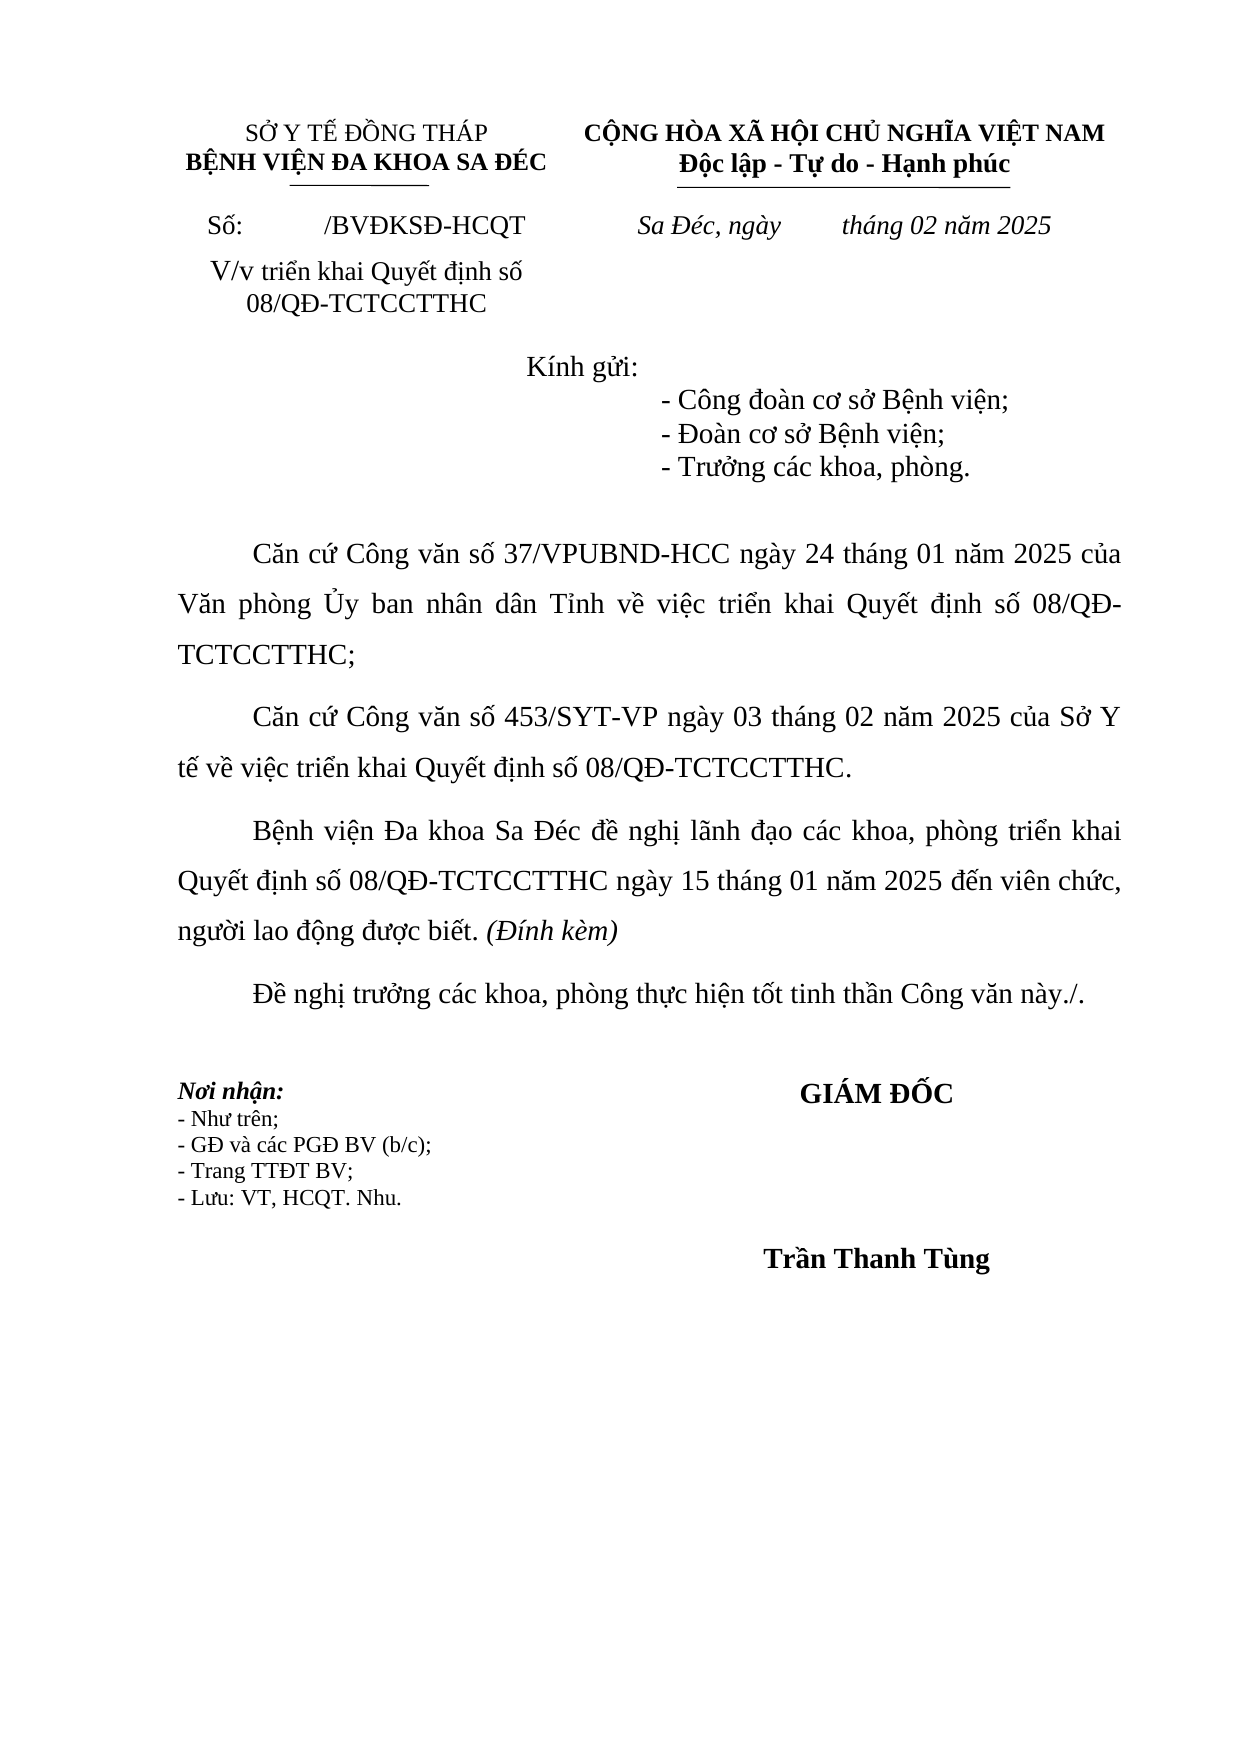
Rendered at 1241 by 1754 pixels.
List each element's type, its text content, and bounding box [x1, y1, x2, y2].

table_header GIÁM ĐỐC Trần Thanh Tùng [620, 1076, 1133, 1275]
text Căn cứ Công văn số 453/SYT-VP ngày 03 tháng 02 năm 2025 của Sở Y tế về việc triển khai Quyết định số 08/QĐ-TCTCCTTHC. [177, 699, 1122, 783]
text Bệnh viện Đa khoa Sa Đéc đề nghị lãnh đạo các khoa, phòng triển khai Quyết định số 08/QĐ-TCTCCTTHC ngày 15 tháng 01 năm 2025 đến viên chức, người lao động được biết. (Đính kèm) [177, 813, 1122, 947]
table_header SỞ Y TẾ ĐỒNG THÁP BỆNH VIỆN ĐA KHOA SA ĐÉC [171, 118, 561, 191]
table_cell Sa Đéc, ngày tháng 02 năm 2025 [561, 191, 1128, 349]
text Đề nghị trưởng các khoa, phòng thực hiện tốt tinh thần Công văn này./. [177, 976, 1122, 1010]
table_header Kính gửi: [166, 349, 649, 483]
table_header CỘNG HÒA XÃ HỘI CHỦ NGHĨA VIỆT NAM Độc lập - Tự do - Hạnh phúc [561, 118, 1128, 191]
table_header Nơi nhận: - Như trên; - GĐ và các PGĐ BV (b/c); - Trang TTĐT BV; - Lưu: VT, HCQT. Nhu. [166, 1076, 620, 1275]
table_header - Công đoàn cơ sở Bệnh viện; - Đoàn cơ sở Bệnh viện; - Trưởng các khoa, phòng. [650, 349, 1133, 483]
text Căn cứ Công văn số 37/VPUBND-HCC ngày 24 tháng 01 năm 2025 của Văn phòng Ủy ban nhân dân Tỉnh về việc triển khai Quyết định số 08/QĐ-TCTCCTTHC; [177, 536, 1122, 670]
table_cell Số: /BVĐKSĐ-HCQT V/v triển khai Quyết định số 08/QĐ-TCTCCTTHC [171, 191, 561, 349]
